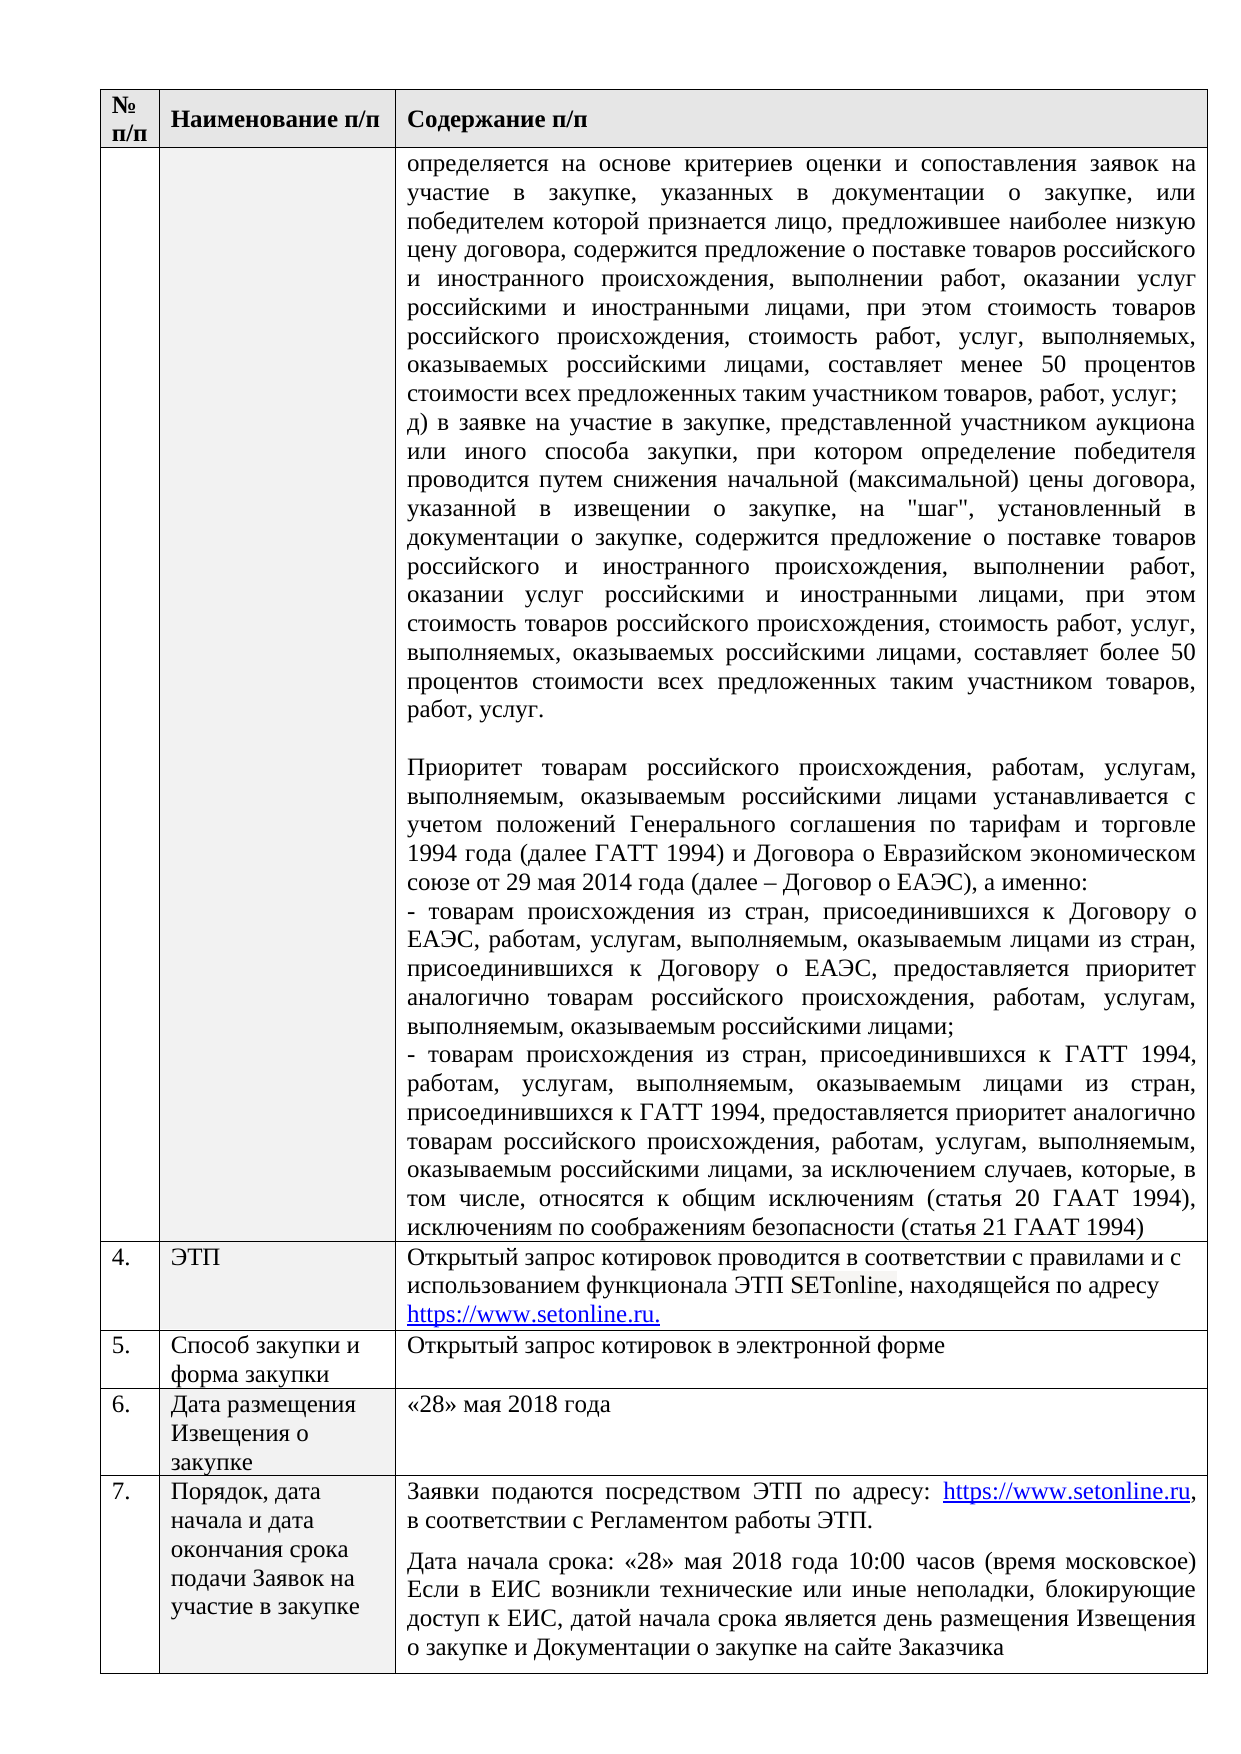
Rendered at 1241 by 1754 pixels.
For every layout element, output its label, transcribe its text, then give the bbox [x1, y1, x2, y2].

table_cell Способ закупки и форма закупки [160, 1331, 395, 1388]
table_cell Открытый запрос котировок проводится в соответствии с правилами и с использованием функционала ЭТП SETonline, находящейся по адресу https://www.setonline.ru. [396, 1242, 1207, 1329]
table_cell [101, 1476, 159, 1673]
table_cell «28» мая 2018 года [396, 1389, 1207, 1475]
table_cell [160, 1476, 395, 1673]
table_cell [396, 1476, 1207, 1673]
table_header № п/п [101, 90, 159, 147]
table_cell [396, 148, 1207, 1241]
table_cell [101, 148, 159, 1241]
table_cell Открытый запрос котировок в электронной форме [396, 1331, 1207, 1388]
table_cell [101, 1242, 159, 1329]
table_cell [101, 1389, 159, 1475]
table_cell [160, 148, 395, 1241]
table_cell [101, 1331, 159, 1388]
table_header Наименование п/п [160, 90, 395, 147]
table_cell Дата размещения Извещения о закупке [160, 1389, 395, 1475]
table_header Содержание п/п [396, 90, 1207, 147]
table_cell ЭТП [160, 1242, 395, 1329]
